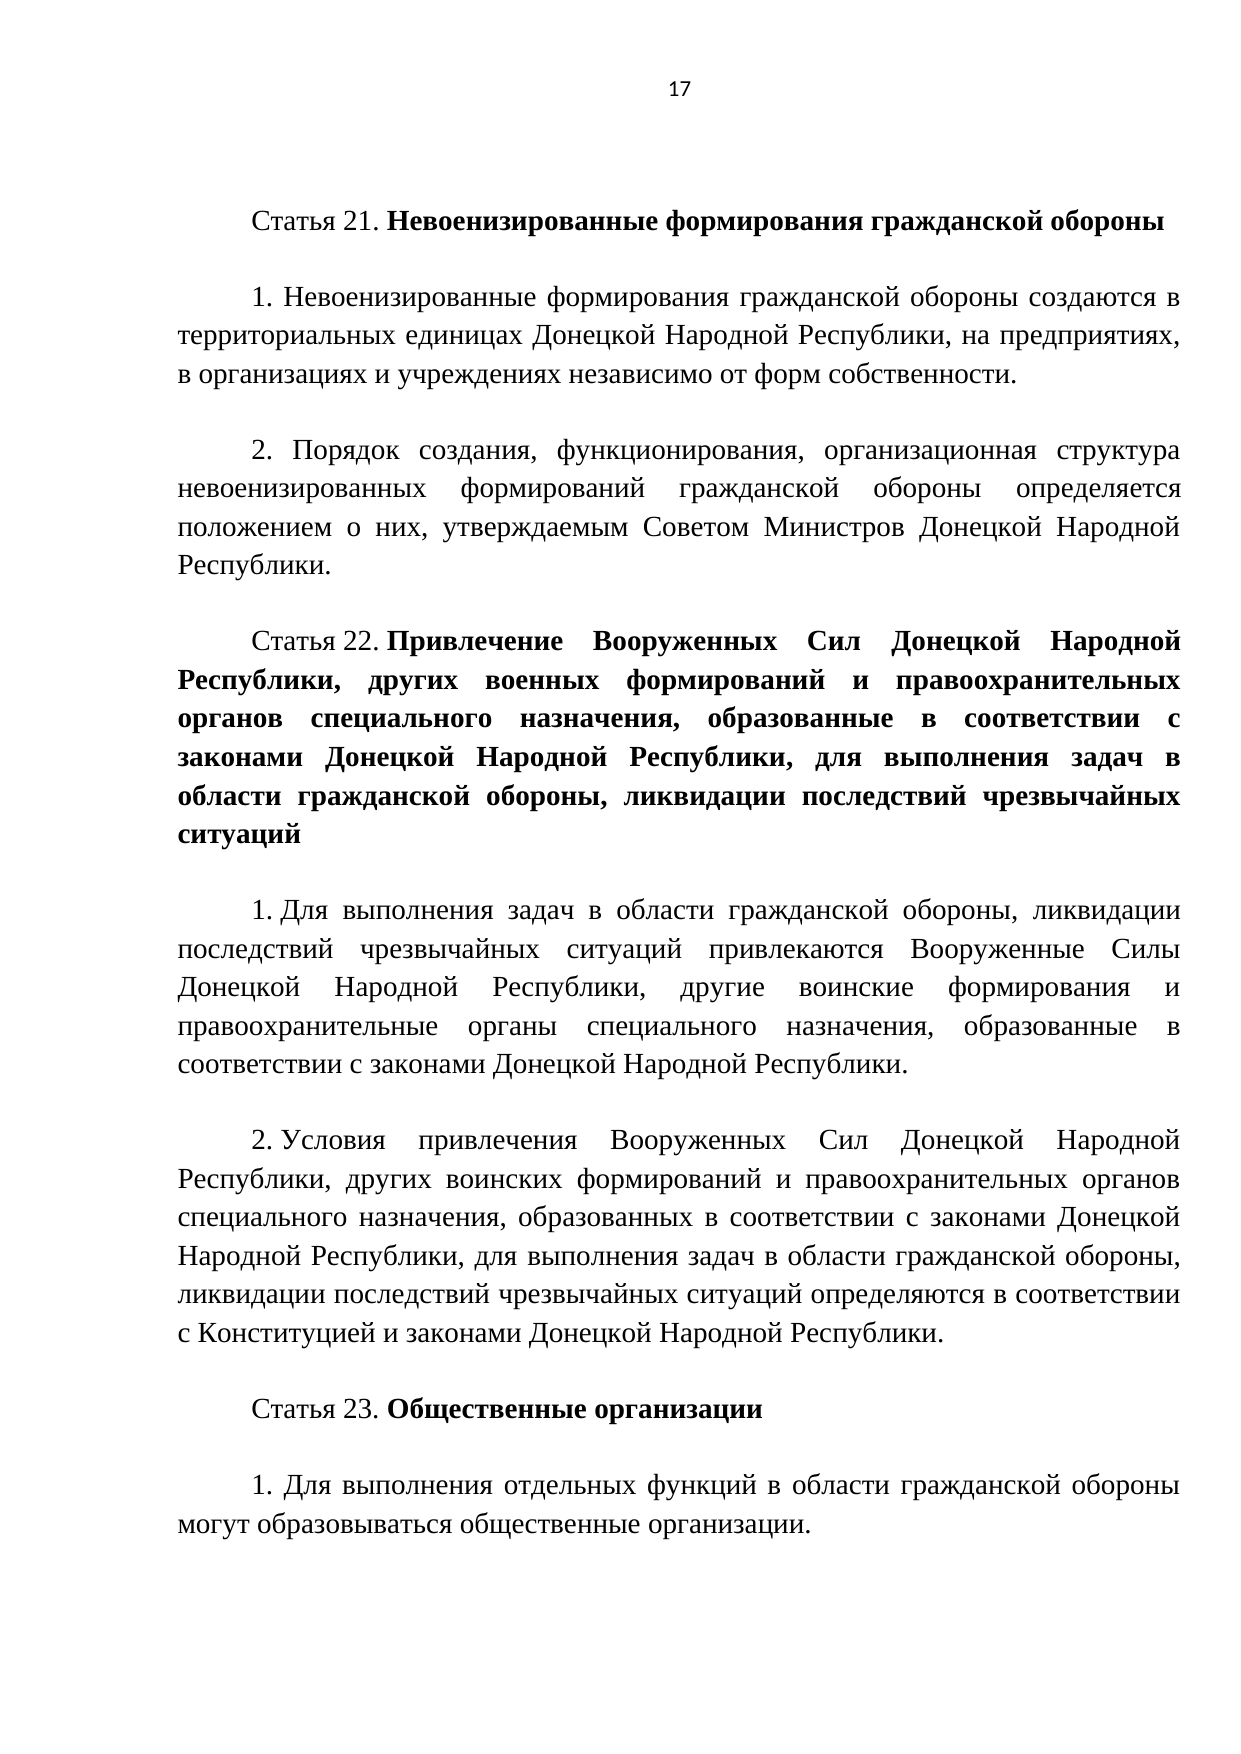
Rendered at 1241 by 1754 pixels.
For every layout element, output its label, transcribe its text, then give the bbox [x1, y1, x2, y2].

text 2. Условия привлечения Вооруженных Сил Донецкой Народной Республики, других воинских формирований и правоохранительных органов специального назначения, образованных в соответствии с законами Донецкой Народной Республики, для выполнения задач в области гражданской обороны, ликвидации последствий чрезвычайных ситуаций определяются в соответствии с Конституцией и законами Донецкой Народной Республики. [177, 1122, 1181, 1349]
text 1. Для выполнения отдельных функций в области гражданской обороны могут образовываться общественные организации. [177, 1467, 1181, 1539]
text Статья 23. Общественные организации [177, 1391, 1181, 1425]
text 2. Порядок создания, функционирования, организационная структура невоенизированных формирований гражданской обороны определяется положением о них, утверждаемым Советом Министров Донецкой Народной Республики. [177, 432, 1181, 581]
text Статья 21. Невоенизированные формирования гражданской обороны [177, 203, 1181, 236]
text 1. Для выполнения задач в области гражданской обороны, ликвидации последствий чрезвычайных ситуаций привлекаются Вооруженные Силы Донецкой Народной Республики, другие воинские формирования и правоохранительные органы специального назначения, образованные в соответствии с законами Донецкой Народной Республики. [177, 892, 1181, 1080]
text 1. Невоенизированные формирования гражданской обороны создаются в территориальных единицах Донецкой Народной Республики, на предприятиях, в организациях и учреждениях независимо от форм собственности. [177, 279, 1181, 389]
text Статья 22. Привлечение Вооруженных Сил Донецкой Народной Республики, других военных формирований и правоохранительных органов специального назначения, образованные в соответствии с законами Донецкой Народной Республики, для выполнения задач в области гражданской обороны, ликвидации последствий чрезвычайных ситуаций [177, 623, 1181, 850]
